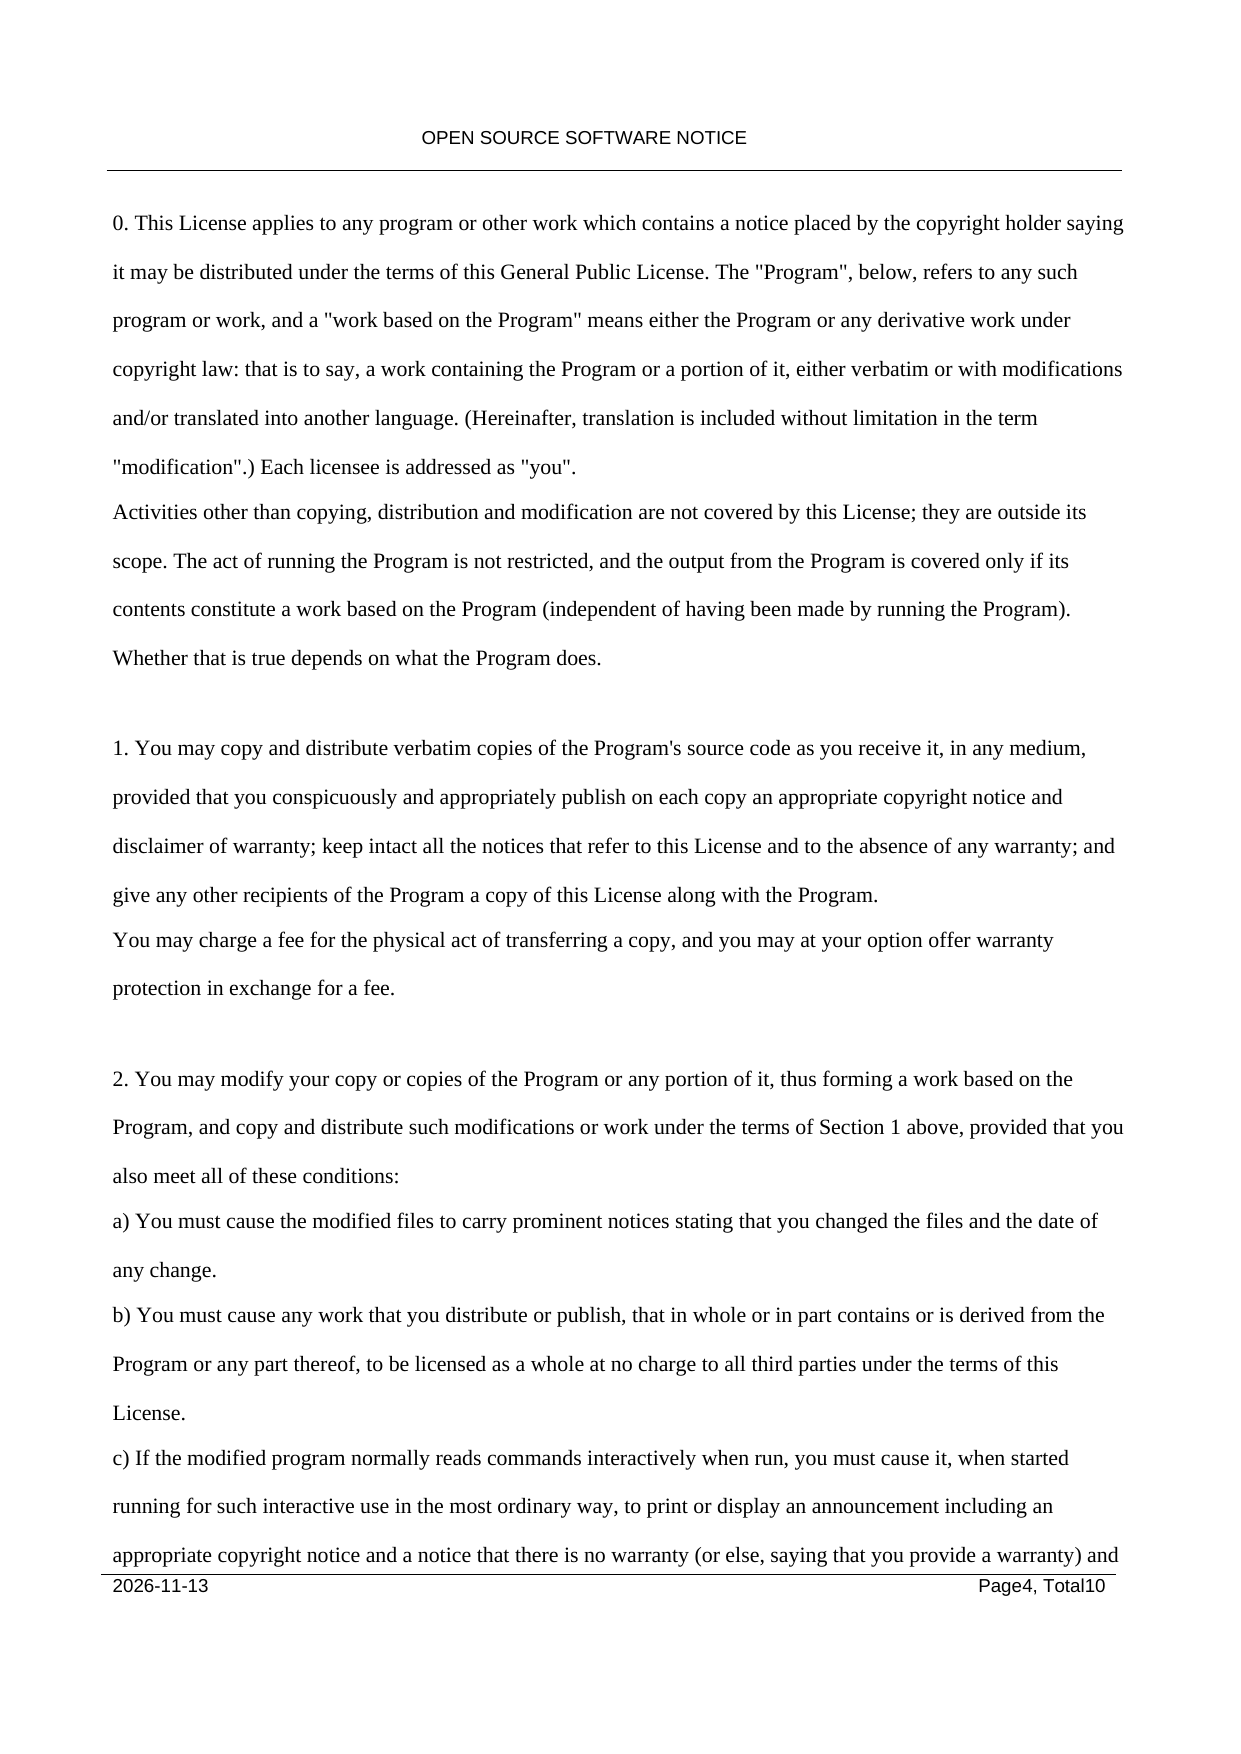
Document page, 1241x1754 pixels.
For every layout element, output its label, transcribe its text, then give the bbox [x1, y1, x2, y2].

text a) You must cause the modified files to carry prominent notices stating that you changed the files and the date of any change. [112, 1204, 1128, 1286]
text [112, 1441, 1128, 1571]
text 1. You may copy and distribute verbatim copies of the Program's source code as you receive it, in any medium, provided that you conspicuously and appropriately publish on each copy an appropriate copyright notice and disclaimer of warranty; keep intact all the notices that refer to this License and to the absence of any warranty; and give any other recipients of the Program a copy of this License along with the Program. [112, 732, 1128, 910]
text 0. This License applies to any program or other work which contains a notice placed by the copyright holder saying it may be distributed under the terms of this General Public License. The "Program", below, refers to any such program or work, and a "work based on the Program" means either the Program or any derivative work under copyright law: that is to say, a work containing the Program or a portion of it, either verbatim or with modifications and/or translated into another language. (Hereinafter, translation is included without limitation in the term "modification".) Each licensee is addressed as "you". [112, 206, 1128, 483]
text b) You must cause any work that you distribute or publish, that in whole or in part contains or is derived from the Program or any part thereof, to be licensed as a whole at no charge to all third parties under the terms of this License. [112, 1298, 1128, 1428]
text 2. You may modify your copy or copies of the Program or any portion of it, thus forming a work based on the Program, and copy and distribute such modifications or work under the terms of Section 1 above, provided that you also meet all of these conditions: [112, 1062, 1128, 1192]
text Activities other than copying, distribution and modification are not covered by this License; they are outside its scope. The act of running the Program is not restricted, and the output from the Program is covered only if its contents constitute a work based on the Program (independent of having been made by running the Program). Whether that is true depends on what the Program does. [112, 495, 1128, 674]
text You may charge a fee for the physical act of transferring a copy, and you may at your option offer warranty protection in exchange for a fee. [112, 923, 1128, 1004]
